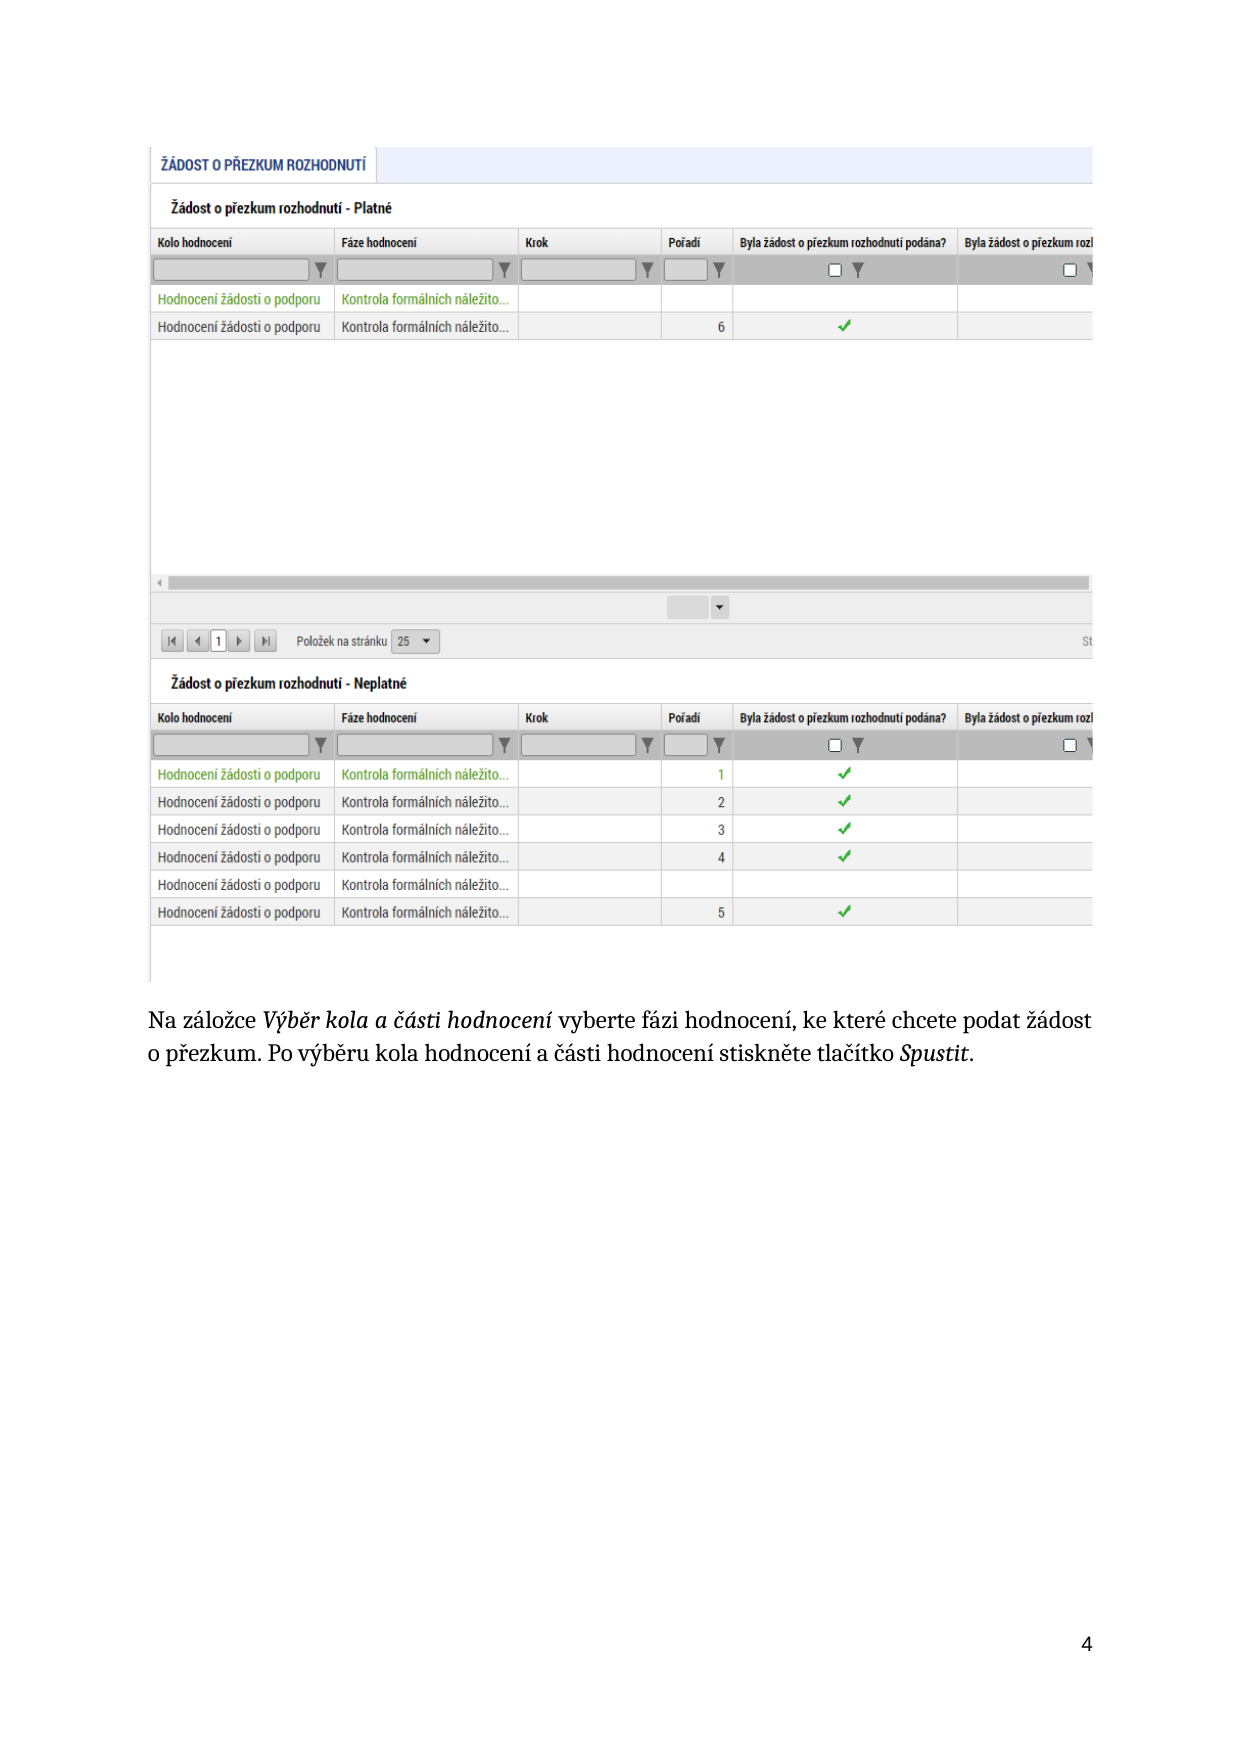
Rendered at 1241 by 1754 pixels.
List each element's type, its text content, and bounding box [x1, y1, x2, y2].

text Na záložce Výběr kola a části hodnocení vyberte fázi hodnocení, ke které chcete podat žádost o přezkum. Po výběru kola hodnocení a části hodnocení stiskněte tlačítko Spustit. [148, 1006, 1093, 1067]
picture [147, 147, 1093, 982]
